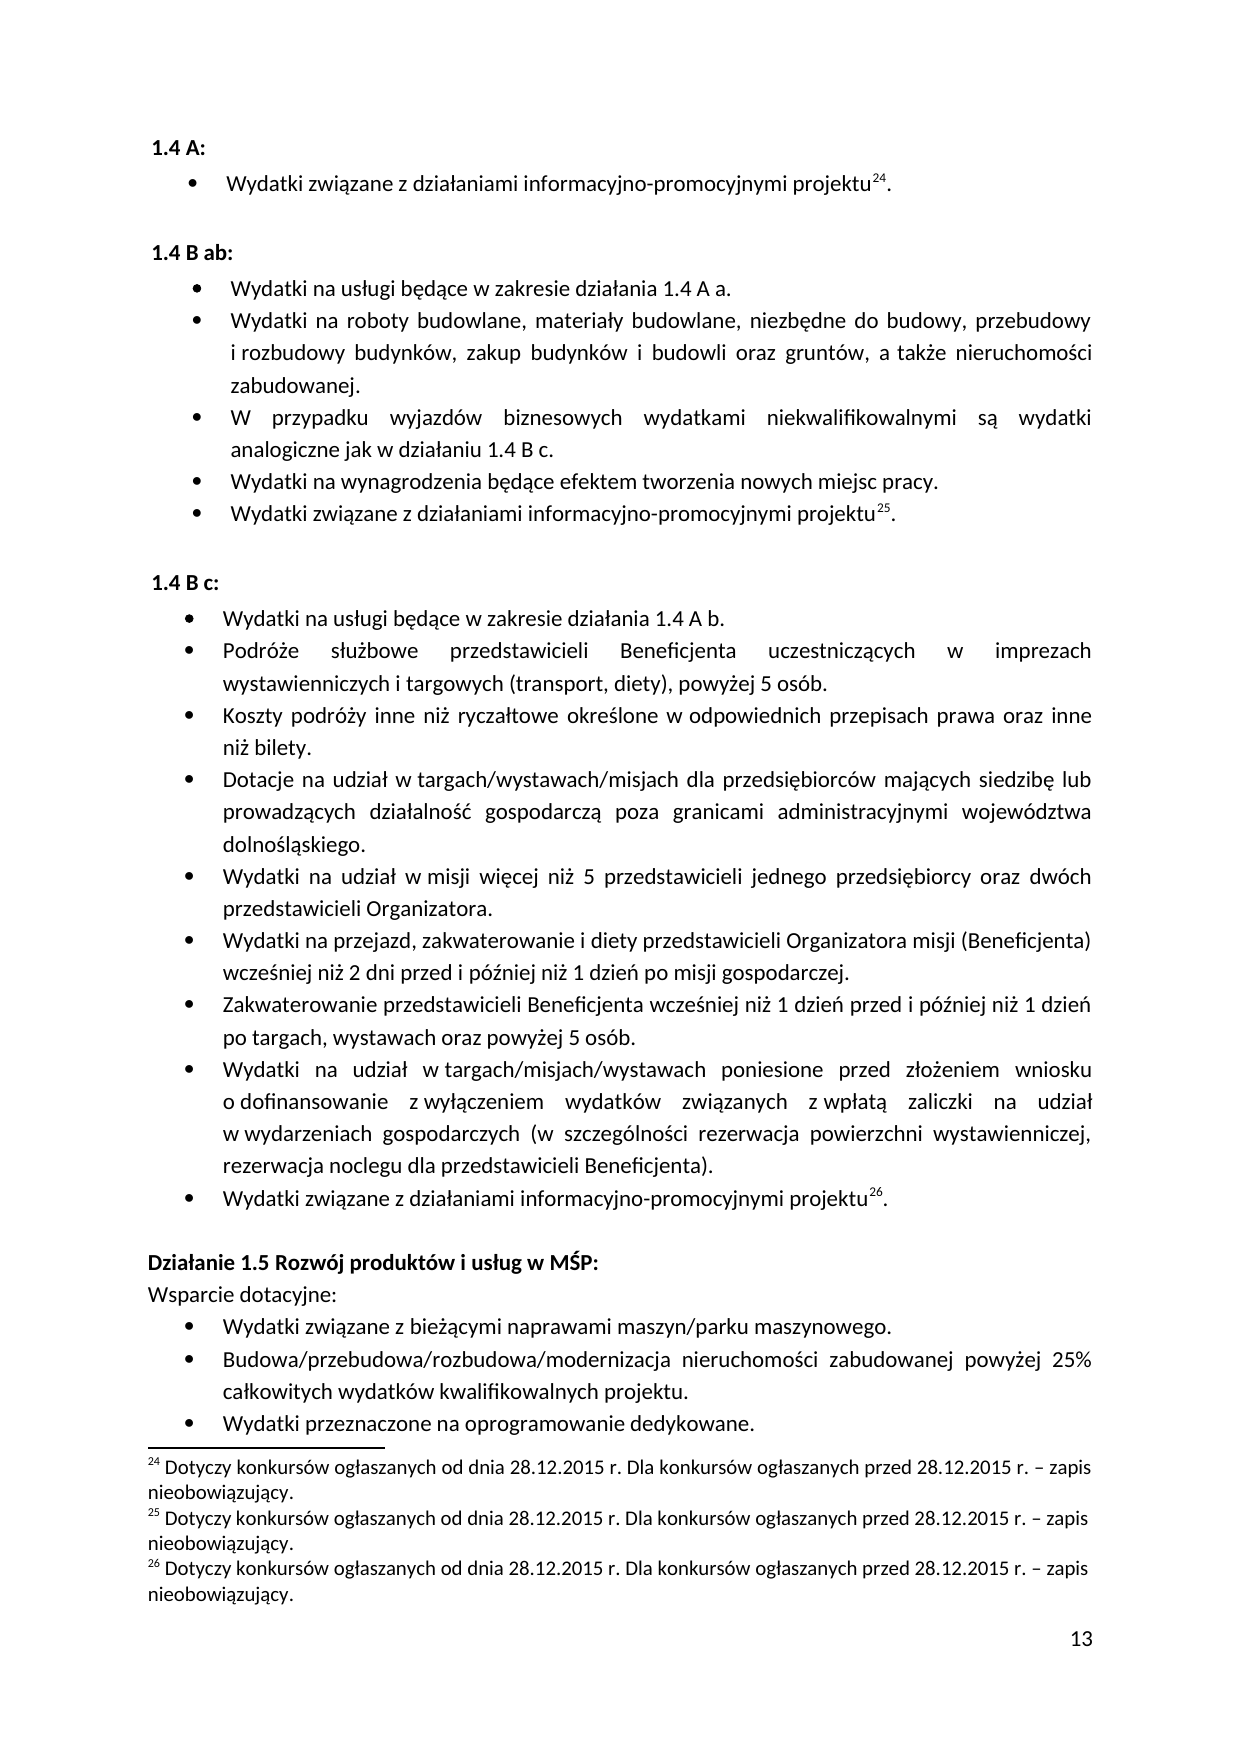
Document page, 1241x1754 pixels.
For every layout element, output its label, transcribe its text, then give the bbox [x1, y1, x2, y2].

list Zakwaterowanie przedstawicieli Beneficjenta wcześniej niż 1 dzień przed i później niż 1 dzień po targach, wystawach oraz powyżej 5 osób. [185, 991, 1093, 1051]
list Wydatki związane z działaniami informacyjno-promocyjnymi projektu. [188, 169, 1093, 197]
list Dotacje na udział w targach/wystawach/misjach dla przedsiębiorców mających siedzibę lub prowadzących działalność gospodarczą poza granicami administracyjnymi województwa dolnośląskiego. [185, 765, 1093, 858]
list Wydatki związane z działaniami informacyjno-promocyjnymi projektu. [185, 1184, 1093, 1212]
list Wydatki na roboty budowlane, materiały budowlane, niezbędne do budowy, przebudowy i rozbudowy budynków, zakup budynków i budowli oraz gruntów, a także nieruchomości zabudowanej. [193, 306, 1093, 399]
list Wydatki na udział w misji więcej niż 5 przedstawicieli jednego przedsiębiorcy oraz dwóch przedstawicieli Organizatora. [185, 862, 1093, 922]
list Podróże służbowe przedstawicieli Beneficjenta uczestniczących w imprezach wystawienniczych i targowych (transport, diety), powyżej 5 osób. [185, 637, 1093, 697]
list Wydatki na usługi będące w zakresie działania 1.4 A b. [185, 604, 1093, 632]
list Budowa/przebudowa/rozbudowa/modernizacja nieruchomości zabudowanej powyżej 25% całkowitych wydatków kwalifikowalnych projektu. [185, 1345, 1093, 1405]
text Wsparcie dotacyjne: [148, 1280, 1093, 1308]
list Wydatki na przejazd, zakwaterowanie i diety przedstawicieli Organizatora misji (Beneficjenta) wcześniej niż 2 dni przed i później niż 1 dzień po misji gospodarczej. [185, 926, 1093, 986]
list Koszty podróży inne niż ryczałtowe określone w odpowiednich przepisach prawa oraz inne niż bilety. [185, 701, 1093, 761]
list Wydatki związane z bieżącymi naprawami maszyn/parku maszynowego. [185, 1312, 1093, 1341]
list Wydatki na usługi będące w zakresie działania 1.4 A a. [193, 274, 1093, 302]
list Wydatki na udział w targach/misjach/wystawach poniesione przed złożeniem wniosku o dofinansowanie z wyłączeniem wydatków związanych z wpłatą zaliczki na udział w wydarzeniach gospodarczych (w szczególności rezerwacja powierzchni wystawienniczej, rezerwacja noclegu dla przedstawicieli Beneficjenta). [185, 1055, 1093, 1179]
text 1.4 B c: [151, 568, 1093, 596]
list Wydatki przeznaczone na oprogramowanie dedykowane. [185, 1409, 1093, 1437]
list W przypadku wyjazdów biznesowych wydatkami niekwalifikowalnymi są wydatki analogiczne jak w działaniu 1.4 B c. [193, 403, 1093, 463]
text 1.4 A: [151, 133, 1093, 161]
list Wydatki związane z działaniami informacyjno-promocyjnymi projektu. [193, 499, 1093, 527]
text 1.4 B ab: [151, 238, 1093, 266]
text Działanie 1.5 Rozwój produktów i usług w MŚP: [148, 1248, 1093, 1276]
list Wydatki na wynagrodzenia będące efektem tworzenia nowych miejsc pracy. [193, 467, 1093, 495]
